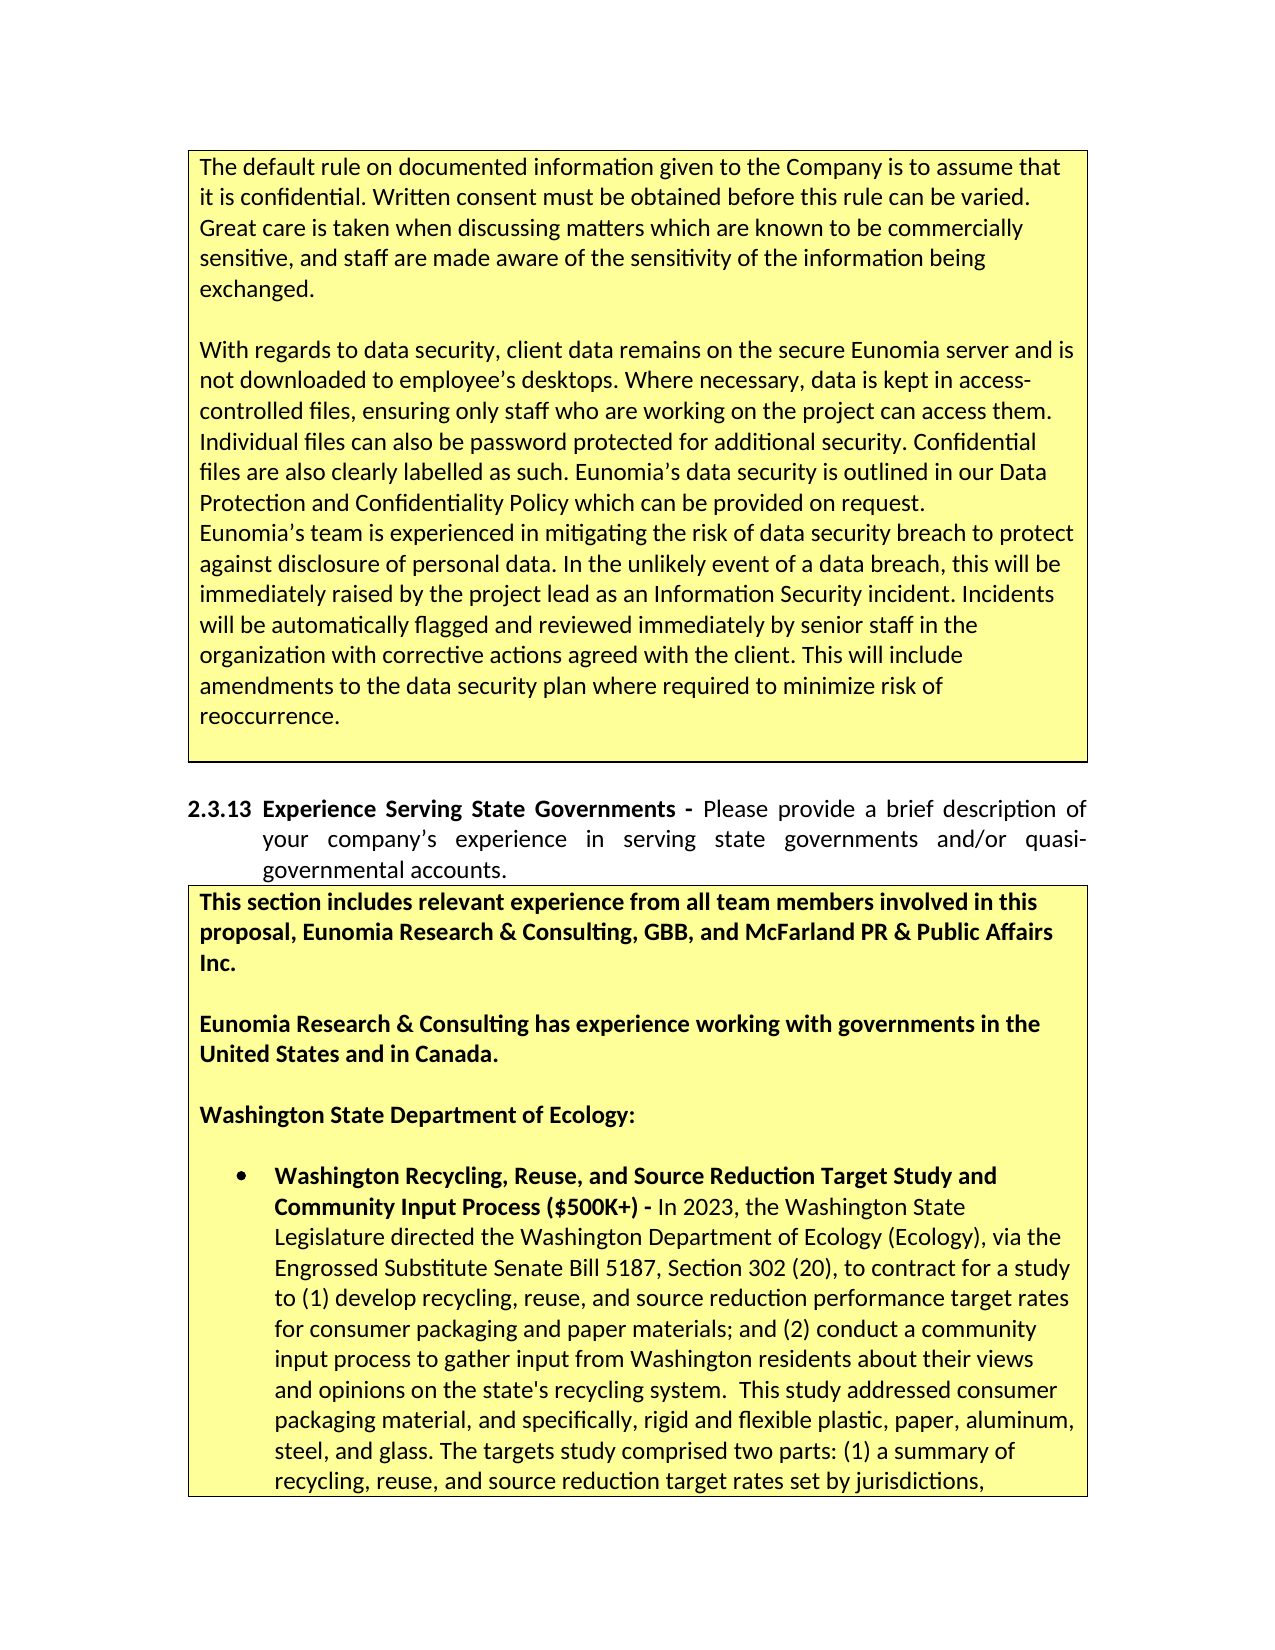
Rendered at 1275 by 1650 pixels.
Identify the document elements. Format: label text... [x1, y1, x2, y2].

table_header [189, 151, 1087, 761]
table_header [189, 886, 1087, 1496]
list Experience Serving State Governments - Please provide a brief description of your company’s experience in serving state governments and/or quasi-governmental accounts. [187, 793, 1087, 884]
